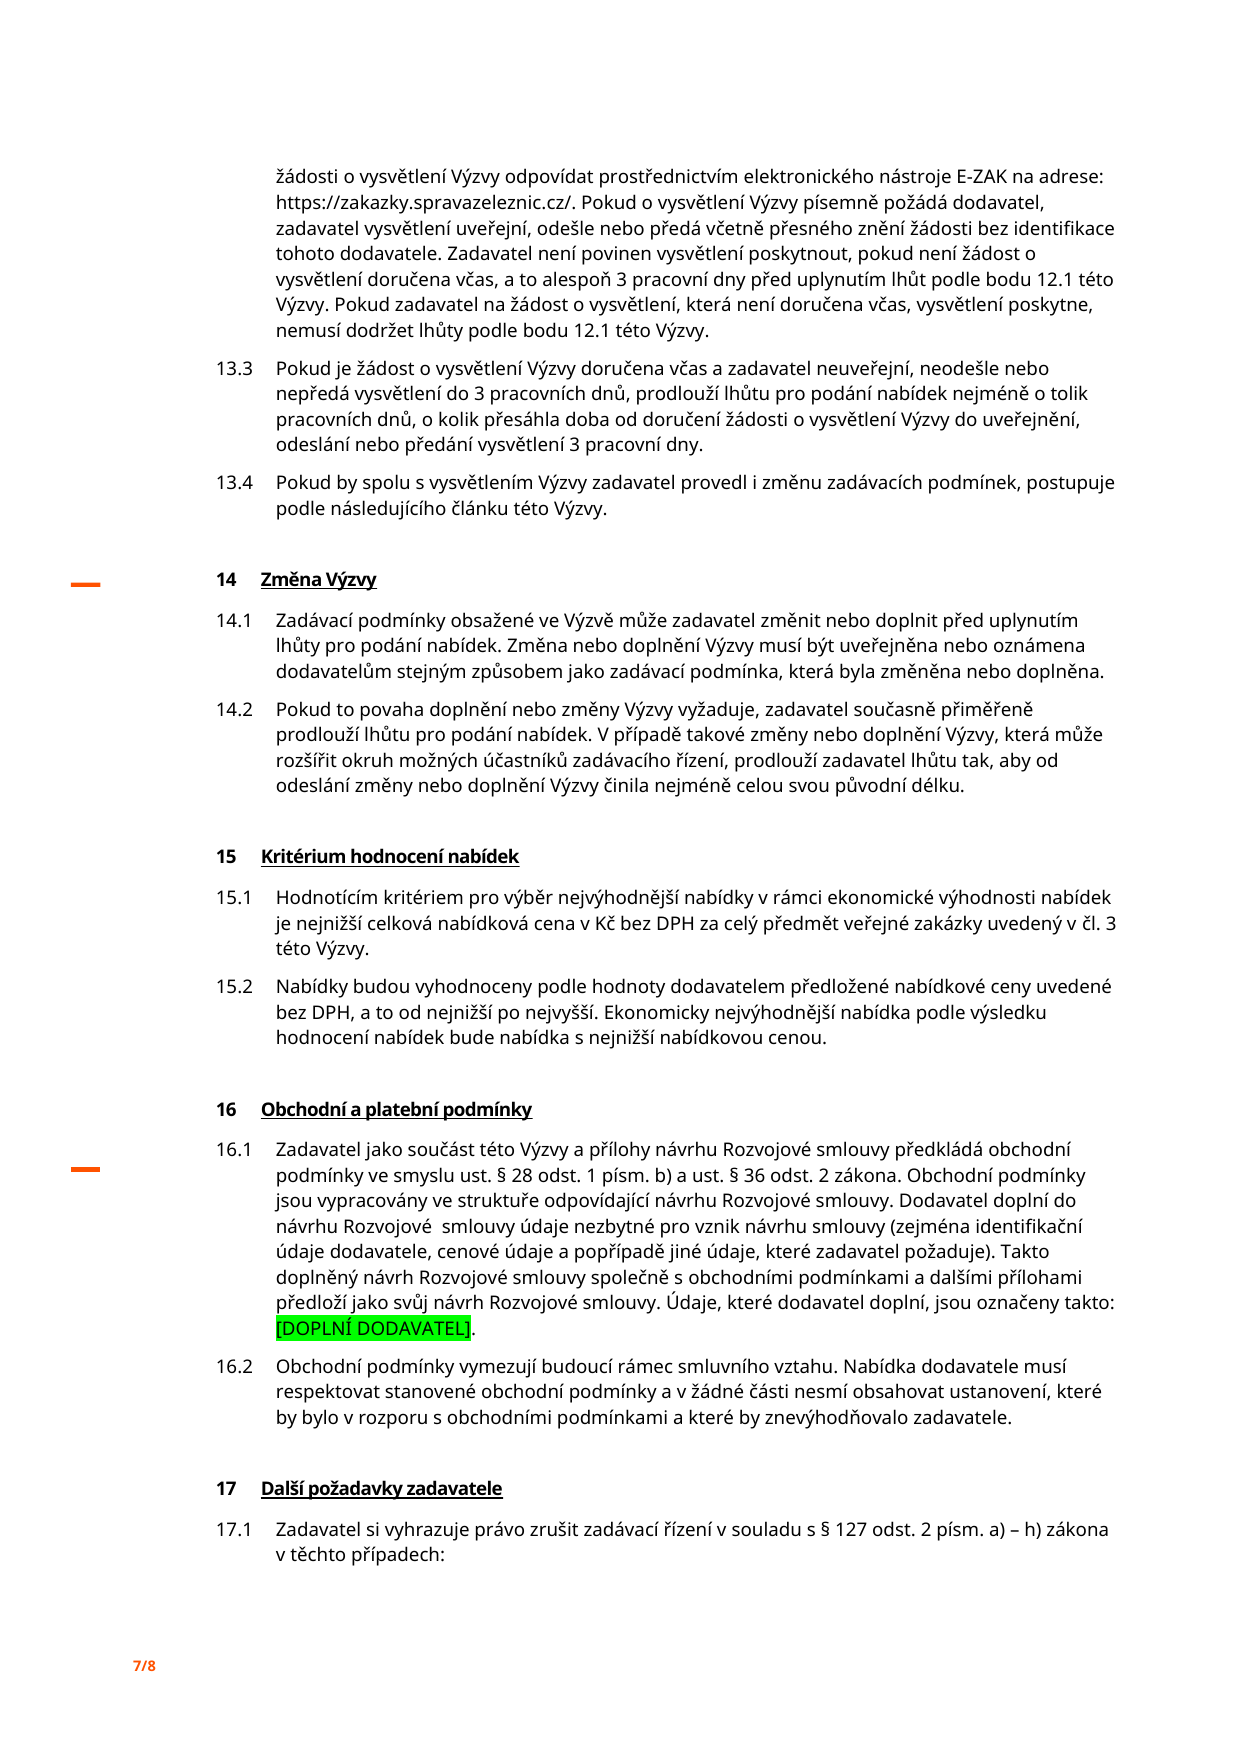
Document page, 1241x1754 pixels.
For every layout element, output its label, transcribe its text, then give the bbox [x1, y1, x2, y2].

subtitle Pokud je žádost o vysvětlení Výzvy doručena včas a zadavatel neuveřejní, neodešle nebo nepředá vysvětlení do 3 pracovních dnů, prodlouží lhůtu pro podání nabídek nejméně o tolik pracovních dnů, o kolik přesáhla doba od doručení žádosti o vysvětlení Výzvy do uveřejnění, odeslání nebo předání vysvětlení 3 pracovní dny. [216, 355, 1122, 457]
subtitle Hodnotícím kritériem pro výběr nejvýhodnější nabídky v rámci ekonomické výhodnosti nabídek je nejnižší celková nabídková cena v Kč bez DPH za celý předmět veřejné zakázky uvedený v čl. 3 této Výzvy. [216, 884, 1122, 961]
subtitle Kritérium hodnocení nabídek [216, 844, 1122, 869]
subtitle Obchodní podmínky vymezují budoucí rámec smluvního vztahu. Nabídka dodavatele musí respektovat stanovené obchodní podmínky a v žádné části nesmí obsahovat ustanovení, které by bylo v rozporu s obchodními podmínkami a které by znevýhodňovalo zadavatele. [216, 1353, 1122, 1429]
subtitle Pokud to povaha doplnění nebo změny Výzvy vyžaduje, zadavatel současně přiměřeně prodlouží lhůtu pro podání nabídek. V případě takové změny nebo doplnění Výzvy, která může rozšířit okruh možných účastníků zadávacího řízení, prodlouží zadavatel lhůtu tak, aby od odeslání změny nebo doplnění Výzvy činila nejméně celou svou původní délku. [216, 696, 1122, 798]
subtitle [216, 164, 1122, 342]
subtitle Zadávací podmínky obsažené ve Výzvě může zadavatel změnit nebo doplnit před uplynutím lhůty pro podání nabídek. Změna nebo doplnění Výzvy musí být uveřejněna nebo oznámena dodavatelům stejným způsobem jako zadávací podmínka, která byla změněna nebo doplněna. [216, 607, 1122, 683]
subtitle Pokud by spolu s vysvětlením Výzvy zadavatel provedl i změnu zadávacích podmínek, postupuje podle následujícího článku této Výzvy. [216, 469, 1122, 521]
subtitle Změna Výzvy [216, 566, 1122, 592]
subtitle Nabídky budou vyhodnoceny podle hodnoty dodavatelem předložené nabídkové ceny uvedené bez DPH, a to od nejnižší po nejvyšší. Ekonomicky nejvýhodnější nabídka podle výsledku hodnocení nabídek bude nabídka s nejnižší nabídkovou cenou. [216, 973, 1122, 1050]
subtitle Obchodní a platební podmínky [216, 1096, 1122, 1121]
subtitle Zadavatel si vyhrazuje právo zrušit zadávací řízení v souladu s § 127 odst. 2 písm. a) – h) zákona v těchto případech: [216, 1516, 1122, 1567]
subtitle Zadavatel jako součást této Výzvy a přílohy návrhu Rozvojové smlouvy předkládá obchodní podmínky ve smyslu ust. § 28 odst. 1 písm. b) a ust. § 36 odst. 2 zákona. Obchodní podmínky jsou vypracovány ve struktuře odpovídající návrhu Rozvojové smlouvy. Dodavatel doplní do návrhu Rozvojové smlouvy údaje nezbytné pro vznik návrhu smlouvy (zejména identifikační údaje dodavatele, cenové údaje a popřípadě jiné údaje, které zadavatel požaduje). Takto doplněný návrh Rozvojové smlouvy společně s obchodními podmínkami a dalšími přílohami předloží jako svůj návrh Rozvojové smlouvy. Údaje, které dodavatel doplní, jsou označeny takto: [DOPLNÍ DODAVATEL]. [216, 1136, 1122, 1341]
subtitle Další požadavky zadavatele [216, 1475, 1122, 1501]
